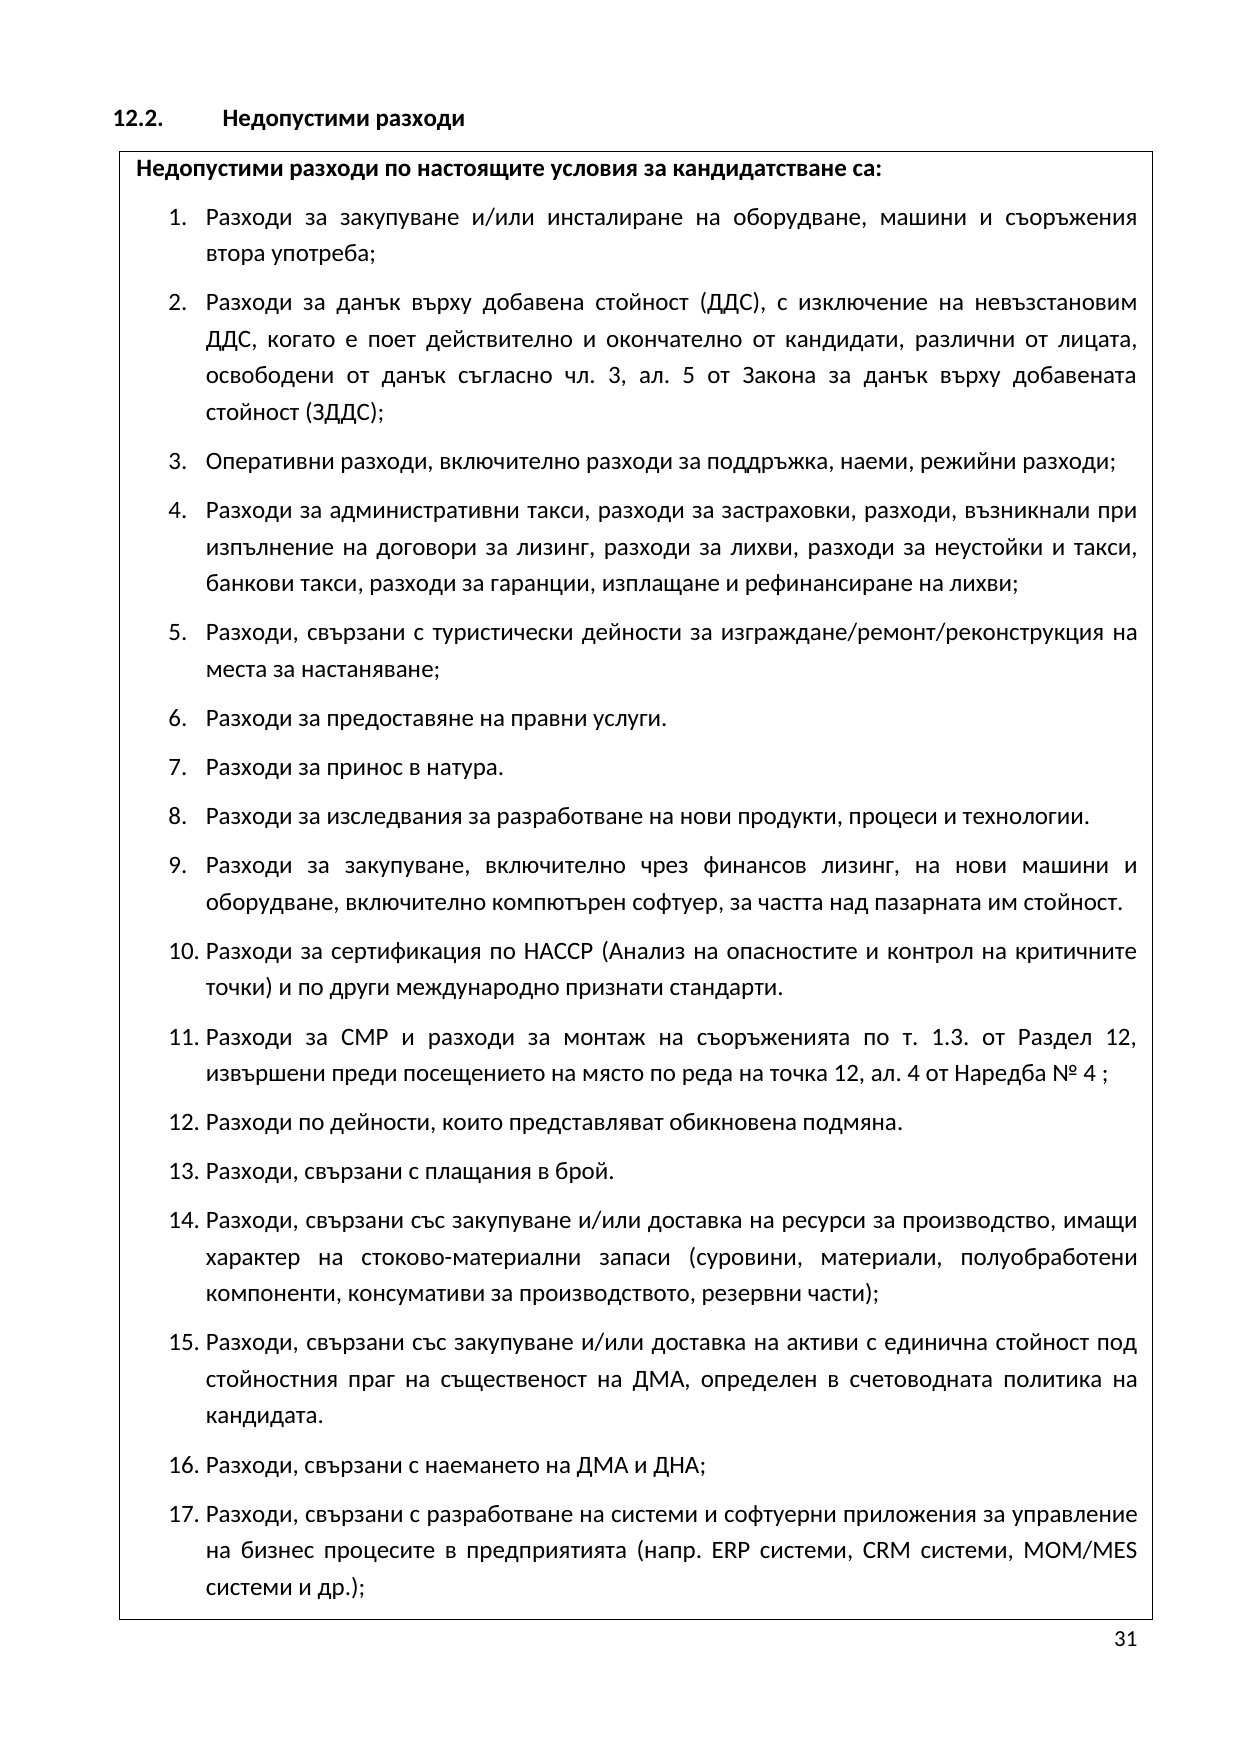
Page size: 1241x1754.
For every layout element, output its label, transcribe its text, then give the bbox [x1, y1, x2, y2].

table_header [120, 152, 1152, 1619]
subtitle Недопустими разходи [112, 102, 1137, 132]
